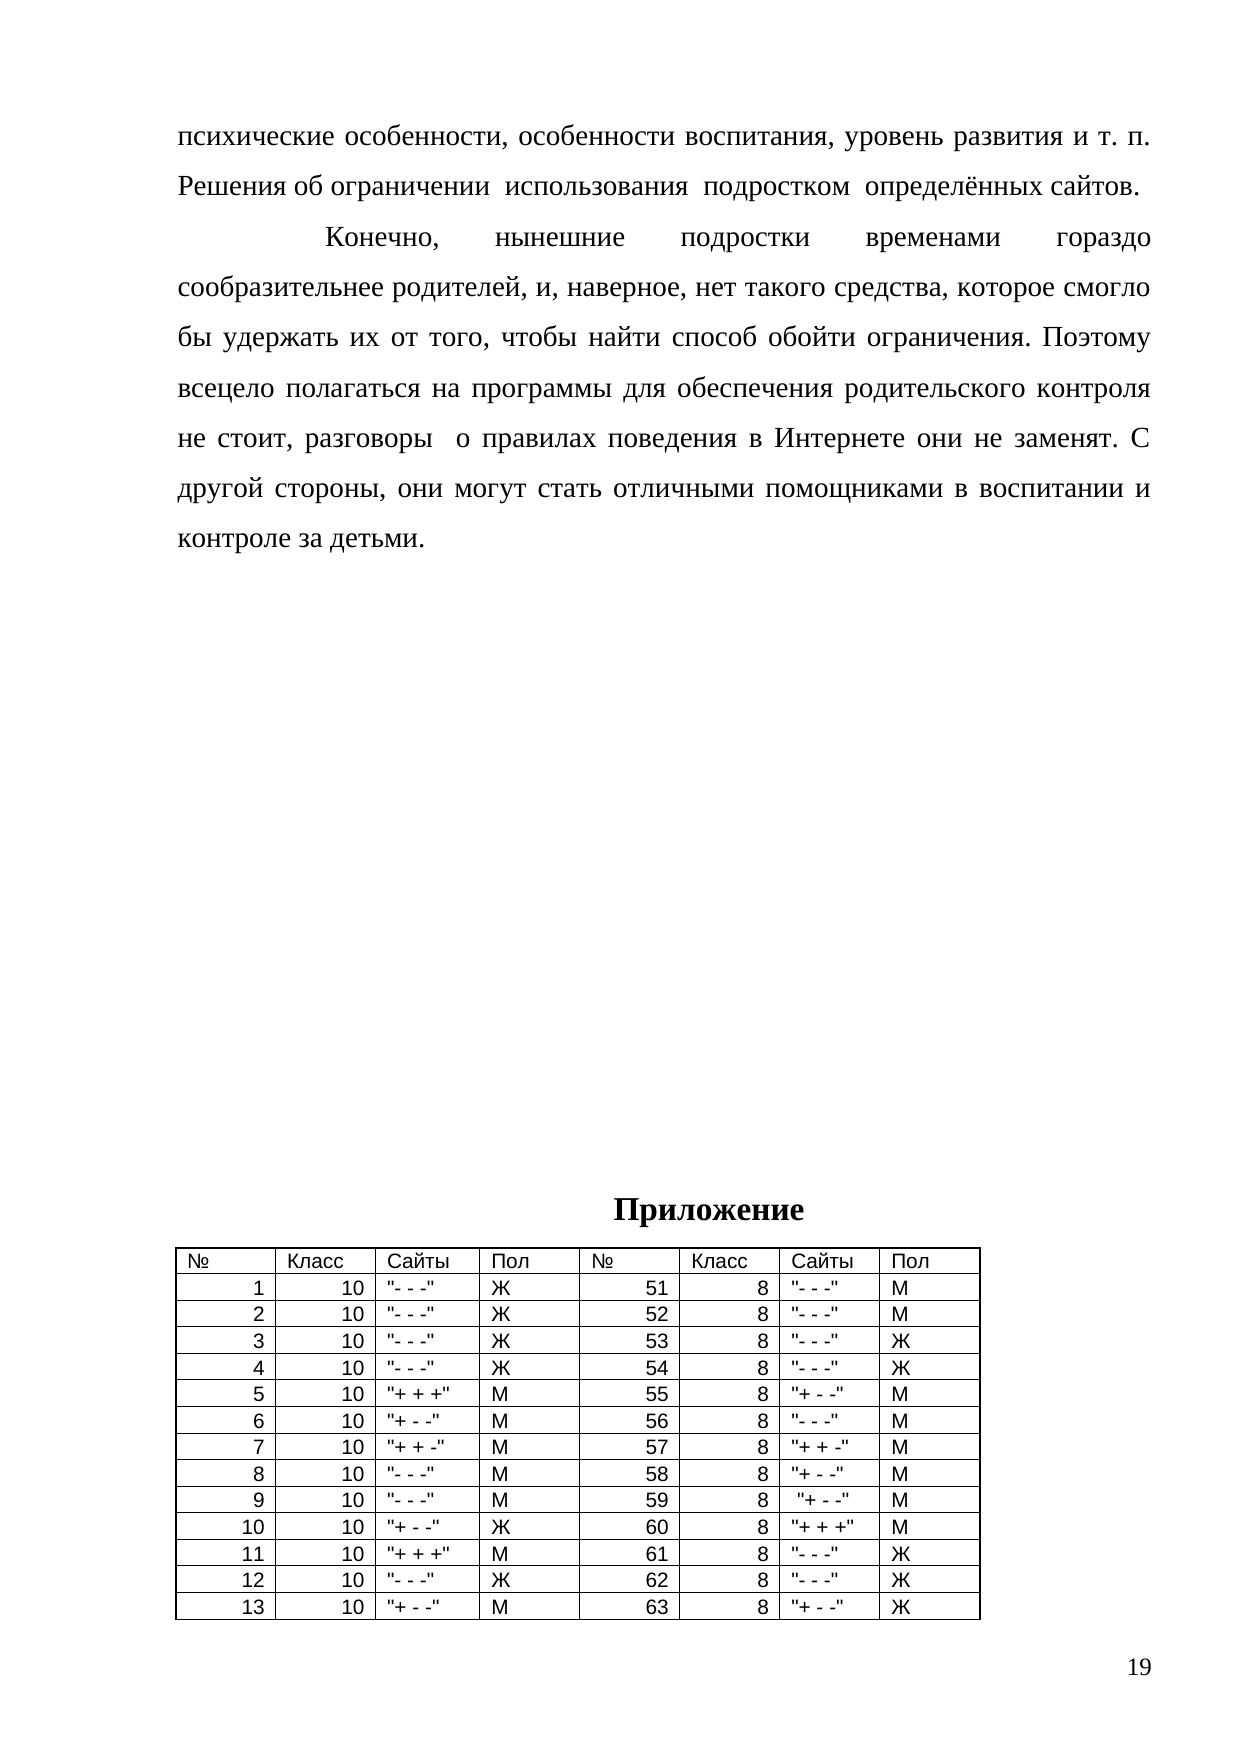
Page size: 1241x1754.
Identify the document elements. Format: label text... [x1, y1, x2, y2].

text Конечно, нынешние подростки временами гораздо сообразительнее родителей, и, наверное, нет такого средства, которое смогло бы удержать их от того, чтобы найти способ обойти ограничения. Поэтому всецело полагаться на программы для обеспечения родительского контроля не стоит, разговоры о правилах поведения в Интернете они не заменят. С другой стороны, они могут стать отличными помощниками в воспитании и контроле за детьми. [177, 219, 1152, 554]
table_cell "- - -" [376, 1301, 479, 1326]
table_cell "+ + +" [376, 1540, 479, 1565]
table_cell 1 [177, 1274, 275, 1300]
table_cell "+ - -" [780, 1487, 879, 1512]
table_header Пол [880, 1249, 979, 1273]
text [177, 118, 1152, 202]
table_cell 12 [177, 1566, 275, 1592]
table_cell 10 [276, 1434, 375, 1459]
table_cell "+ - -" [780, 1593, 879, 1618]
table_cell "- - -" [376, 1327, 479, 1353]
table_cell М [880, 1407, 979, 1432]
table_cell 8 [680, 1354, 779, 1379]
table_cell 10 [276, 1380, 375, 1406]
table_cell Ж [880, 1566, 979, 1592]
table_cell 51 [580, 1274, 679, 1300]
table_header Сайты [780, 1249, 879, 1273]
table_cell Ж [880, 1354, 979, 1379]
table_cell 63 [580, 1593, 679, 1618]
table_cell 10 [276, 1540, 375, 1565]
table_cell Ж [480, 1354, 579, 1379]
table_cell 8 [680, 1540, 779, 1565]
table_cell М [480, 1434, 579, 1459]
table_cell 10 [276, 1407, 375, 1432]
table_header № [177, 1249, 275, 1273]
table_cell М [880, 1487, 979, 1512]
table_cell М [880, 1301, 979, 1326]
table_cell 13 [177, 1593, 275, 1618]
table_cell 8 [680, 1327, 779, 1353]
table_cell Ж [480, 1301, 579, 1326]
table_cell 10 [276, 1354, 375, 1379]
table_cell "- - -" [780, 1407, 879, 1432]
table_cell М [480, 1593, 579, 1618]
table_cell М [880, 1380, 979, 1406]
table_cell Ж [880, 1593, 979, 1618]
table_cell "- - -" [780, 1301, 879, 1326]
table_cell 56 [580, 1407, 679, 1432]
table_cell 5 [177, 1380, 275, 1406]
table_cell М [880, 1513, 979, 1539]
table_cell 8 [177, 1460, 275, 1486]
table_cell 8 [680, 1460, 779, 1486]
table_cell "- - -" [780, 1540, 879, 1565]
table_cell 8 [680, 1301, 779, 1326]
table_cell "+ - -" [780, 1460, 879, 1486]
table_cell М [480, 1540, 579, 1565]
table_cell Ж [880, 1327, 979, 1353]
table_cell "- - -" [780, 1327, 879, 1353]
table_cell 58 [580, 1460, 679, 1486]
table_cell "+ + +" [780, 1513, 879, 1539]
table_cell "- - -" [376, 1354, 479, 1379]
table_cell Ж [480, 1566, 579, 1592]
table_cell "+ - -" [780, 1380, 879, 1406]
table_header № [580, 1249, 679, 1273]
table_header Сайты [376, 1249, 479, 1273]
table_cell 2 [177, 1301, 275, 1326]
table_cell 8 [680, 1593, 779, 1618]
table_cell М [480, 1380, 579, 1406]
table_cell 6 [177, 1407, 275, 1432]
table_cell 10 [276, 1327, 375, 1353]
table_cell 3 [177, 1327, 275, 1353]
table_cell Ж [880, 1540, 979, 1565]
table_header Пол [480, 1249, 579, 1273]
table_cell 8 [680, 1407, 779, 1432]
table_cell 10 [276, 1566, 375, 1592]
table_cell "- - -" [376, 1460, 479, 1486]
table_cell "- - -" [780, 1354, 879, 1379]
table_cell М [480, 1407, 579, 1432]
table_cell М [880, 1274, 979, 1300]
table_cell М [880, 1460, 979, 1486]
table_cell 9 [177, 1487, 275, 1512]
table_cell 52 [580, 1301, 679, 1326]
table_cell "- - -" [376, 1566, 479, 1592]
table_cell 8 [680, 1487, 779, 1512]
table_cell 59 [580, 1487, 679, 1512]
table_cell 10 [177, 1513, 275, 1539]
table_cell М [480, 1460, 579, 1486]
table_cell "+ + -" [780, 1434, 879, 1459]
table_cell "+ + +" [376, 1380, 479, 1406]
table_cell "+ - -" [376, 1593, 479, 1618]
table_cell "+ - -" [376, 1513, 479, 1539]
table_cell 11 [177, 1540, 275, 1565]
table_cell 10 [276, 1274, 375, 1300]
table_cell 8 [680, 1380, 779, 1406]
table_cell "+ - -" [376, 1407, 479, 1432]
table_cell "- - -" [780, 1274, 879, 1300]
text Приложение [177, 1189, 1152, 1227]
table_cell 10 [276, 1593, 375, 1618]
table_cell "- - -" [780, 1566, 879, 1592]
table_cell 53 [580, 1327, 679, 1353]
table_cell 8 [680, 1274, 779, 1300]
table_cell 8 [680, 1434, 779, 1459]
table_cell 61 [580, 1540, 679, 1565]
table_cell 8 [680, 1513, 779, 1539]
table_cell 62 [580, 1566, 679, 1592]
table_cell 8 [680, 1566, 779, 1592]
table_cell "- - -" [376, 1274, 479, 1300]
table_cell 10 [276, 1487, 375, 1512]
table_cell 7 [177, 1434, 275, 1459]
table_cell Ж [480, 1513, 579, 1539]
table_cell 10 [276, 1460, 375, 1486]
table_cell 4 [177, 1354, 275, 1379]
table_cell 55 [580, 1380, 679, 1406]
table_cell 60 [580, 1513, 679, 1539]
table_cell М [480, 1487, 579, 1512]
table_cell М [880, 1434, 979, 1459]
table_cell Ж [480, 1327, 579, 1353]
table_cell "- - -" [376, 1487, 479, 1512]
table_cell 54 [580, 1354, 679, 1379]
table_header Класс [276, 1249, 375, 1273]
table_cell 10 [276, 1513, 375, 1539]
table_header Класс [680, 1249, 779, 1273]
table_cell Ж [480, 1274, 579, 1300]
table_cell "+ + -" [376, 1434, 479, 1459]
table_cell 10 [276, 1301, 375, 1326]
table_cell 57 [580, 1434, 679, 1459]
